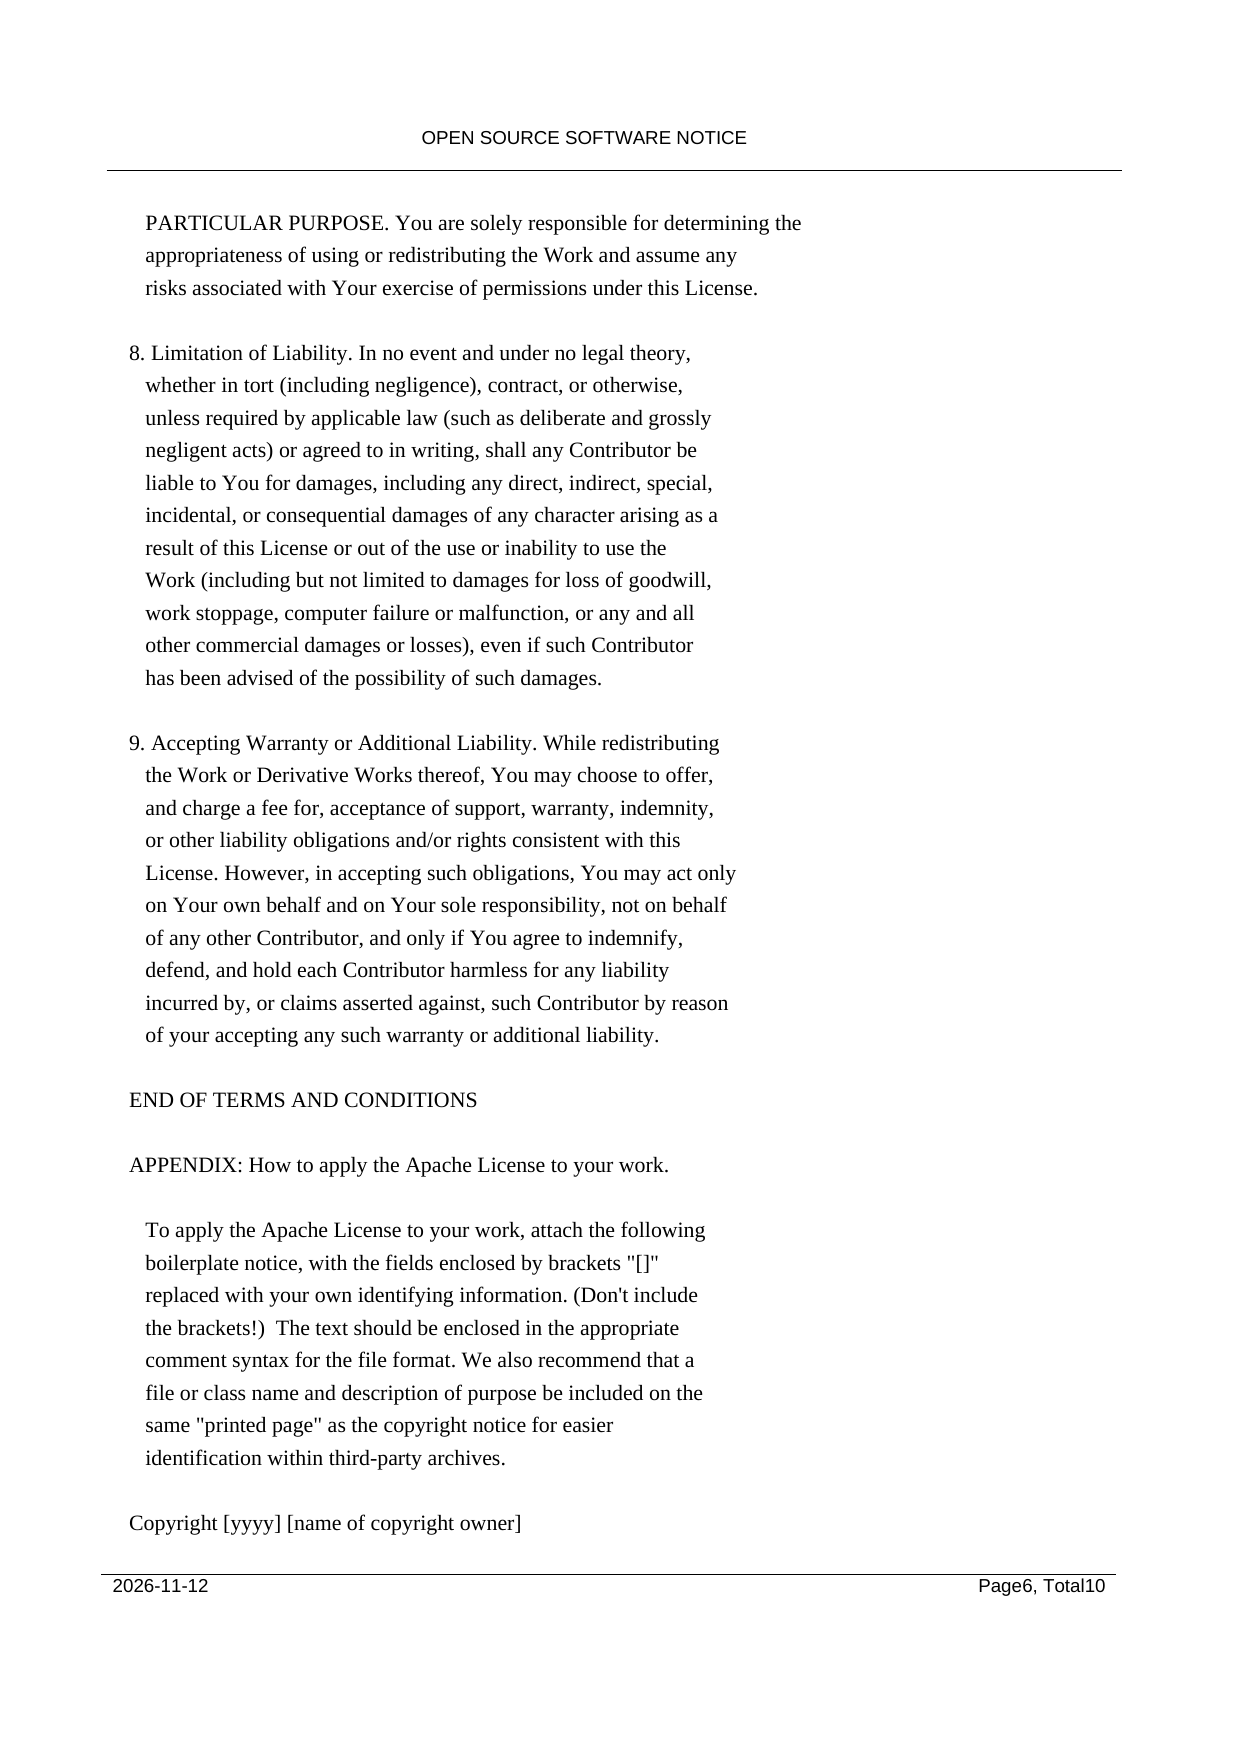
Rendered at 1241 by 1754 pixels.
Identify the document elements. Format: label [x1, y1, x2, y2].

text [112, 206, 1128, 1539]
